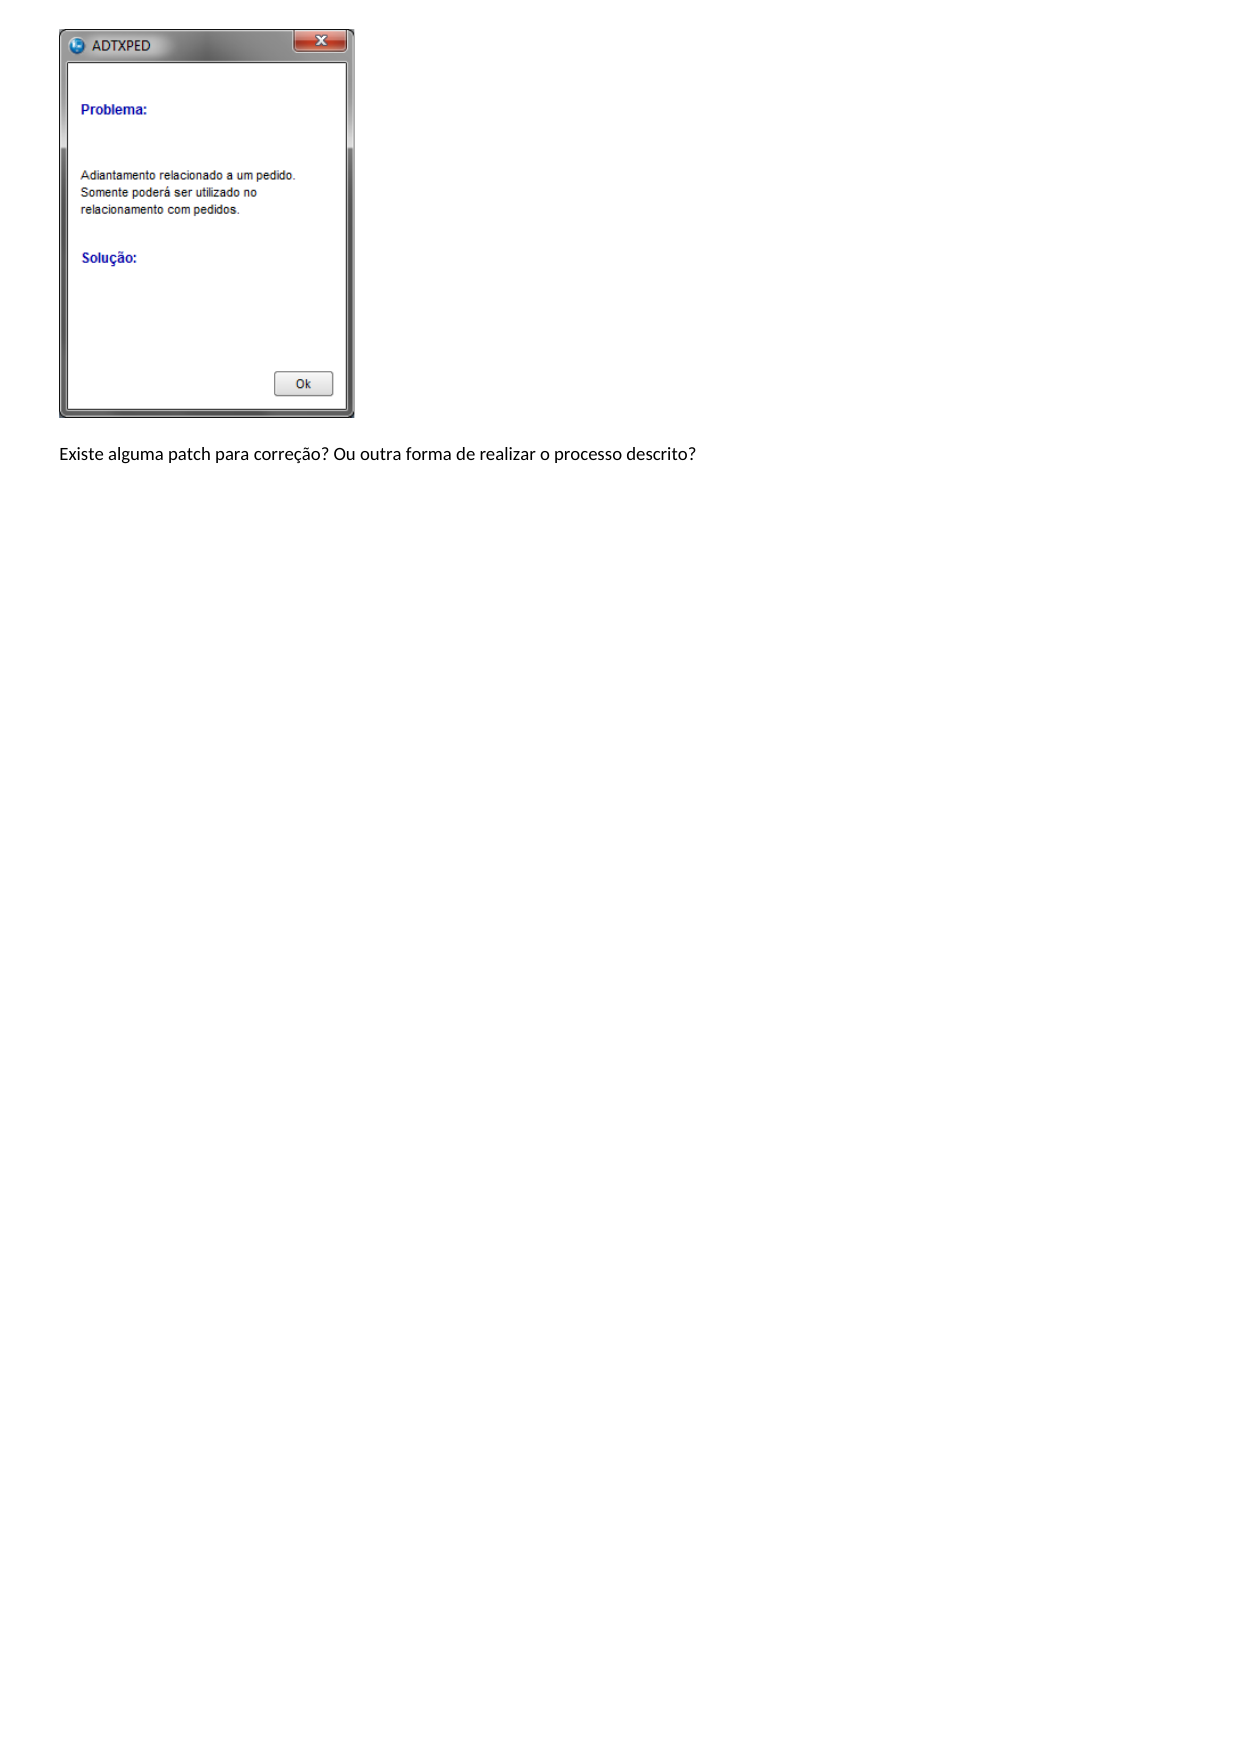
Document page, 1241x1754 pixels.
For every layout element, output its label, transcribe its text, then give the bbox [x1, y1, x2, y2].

picture [59, 29, 355, 418]
text Existe alguma patch para correção? Ou outra forma de realizar o processo descrito? [59, 442, 1181, 465]
